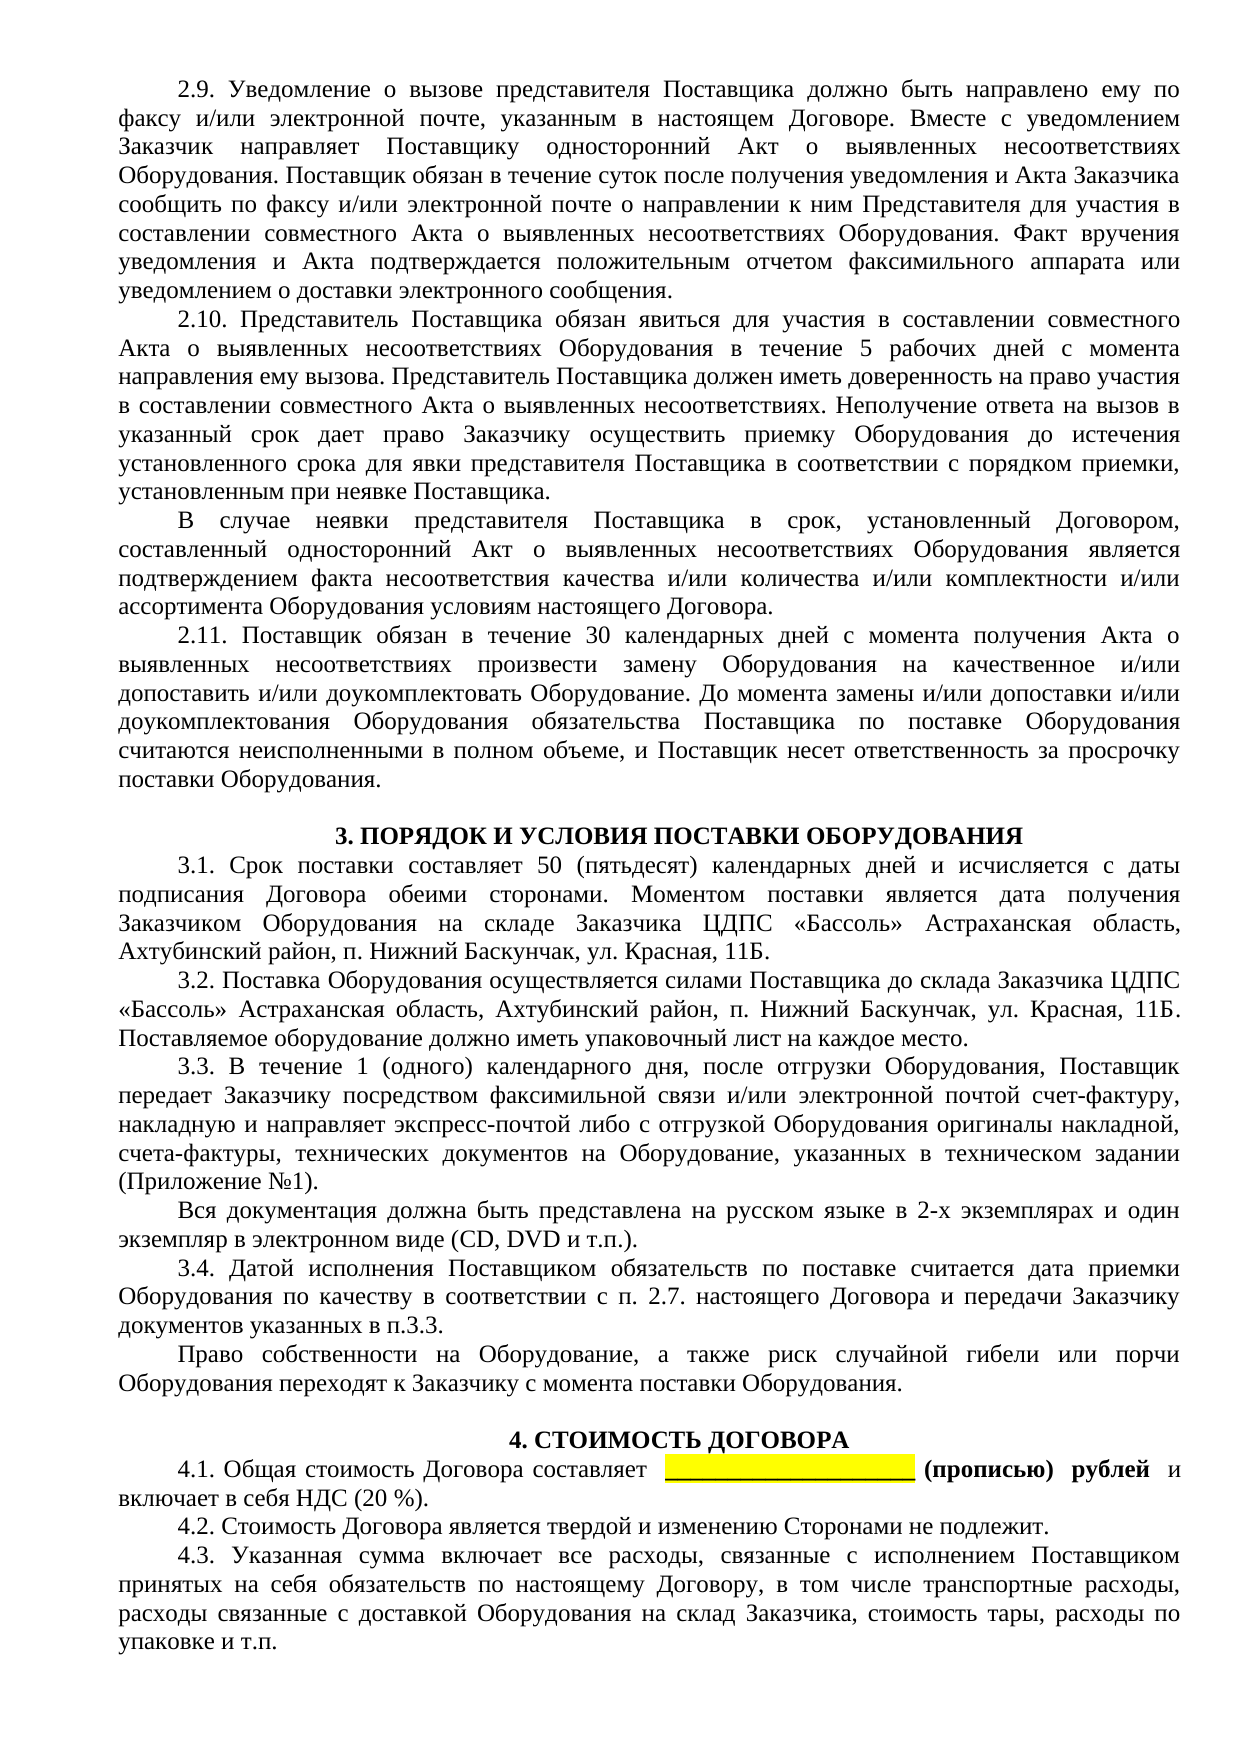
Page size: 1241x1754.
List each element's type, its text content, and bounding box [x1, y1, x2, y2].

text Право собственности на Оборудование, а также риск случайной гибели или порчи Оборудования переходят к Заказчику с момента поставки Оборудования. [118, 1339, 1181, 1396]
text 4.3. Указанная сумма включает все расходы, связанные с исполнением Поставщиком принятых на себя обязательств по настоящему Договору, в том числе транспортные расходы, расходы связанные с доставкой Оборудования на склад Заказчика, стоимость тары, расходы по упаковке и т.п. [118, 1540, 1181, 1655]
text 3.2. Поставка Оборудования осуществляется силами Поставщика до склада Заказчика ЦДПС «Бассоль» Астраханская область, Ахтубинский район, п. Нижний Баскунчак, ул. Красная, 11Б. Поставляемое оборудование должно иметь упаковочный лист на каждое место. [118, 965, 1181, 1051]
text 4.1. Общая стоимость Договора составляет ____________________ (прописью) рублей и включает в себя НДС (20 %). [118, 1454, 1181, 1511]
text Вся документация должна быть представлена на русском языке в 2-х экземплярах и один экземпляр в электронном виде (CD, DVD и т.п.). [118, 1195, 1181, 1253]
text 2.10. Представитель Поставщика обязан явиться для участия в составлении совместного Акта о выявленных несоответствиях Оборудования в течение 5 рабочих дней с момента направления ему вызова. Представитель Поставщика должен иметь доверенность на право участия в составлении совместного Акта о выявленных несоответствиях. Неполучение ответа на вызов в указанный срок дает право Заказчику осуществить приемку Оборудования до истечения установленного срока для явки представителя Поставщика в соответствии с порядком приемки, установленным при неявке Поставщика. [118, 304, 1181, 505]
text 3.3. В течение 1 (одного) календарного дня, после отгрузки Оборудования, Поставщик передает Заказчику посредством факсимильной связи и/или электронной почтой счет-фактуру, накладную и направляет экспресс-почтой либо с отгрузкой Оборудования оригиналы накладной, счета-фактуры, технических документов на Оборудование, указанных в техническом задании (Приложение №1). [118, 1051, 1181, 1195]
text В случае неявки представителя Поставщика в срок, установленный Договором, составленный односторонний Акт о выявленных несоответствиях Оборудования является подтверждением факта несоответствия качества и/или количества и/или комплектности и/или ассортимента Оборудования условиям настоящего Договора. [118, 505, 1181, 620]
text 3. ПОРЯДОК И УСЛОВИЯ ПОСТАВКИ ОБОРУДОВАНИЯ [118, 821, 1181, 850]
text 2.9. Уведомление о вызове представителя Поставщика должно быть направлено ему по факсу и/или электронной почте, указанным в настоящем Договоре. Вместе с уведомлением Заказчик направляет Поставщику односторонний Акт о выявленных несоответствиях Оборудования. Поставщик обязан в течение суток после получения уведомления и Акта Заказчика сообщить по факсу и/или электронной почте о направлении к ним Представителя для участия в составлении совместного Акта о выявленных несоответствиях Оборудования. Факт вручения уведомления и Акта подтверждается положительным отчетом факсимильного аппарата или уведомлением о доставки электронного сообщения. [118, 74, 1181, 304]
text 4. СТОИМОСТЬ ДОГОВОРА [118, 1425, 1181, 1454]
text 3.4. Датой исполнения Поставщиком обязательств по поставке считается дата приемки Оборудования по качеству в соответствии с п. 2.7. настоящего Договора и передачи Заказчику документов указанных в п.3.3. [118, 1253, 1181, 1339]
text 4.2. Стоимость Договора является твердой и изменению Сторонами не подлежит. [118, 1511, 1181, 1540]
text 2.11. Поставщик обязан в течение 30 календарных дней с момента получения Акта о выявленных несоответствиях произвести замену Оборудования на качественное и/или допоставить и/или доукомплектовать Оборудование. До момента замены и/или допоставки и/или доукомплектования Оборудования обязательства Поставщика по поставке Оборудования считаются неисполненными в полном объеме, и Поставщик несет ответственность за просрочку поставки Оборудования. [118, 620, 1181, 793]
text 3.1. Срок поставки составляет 50 (пятьдесят) календарных дней и исчисляется с даты подписания Договора обеими сторонами. Моментом поставки является дата получения Заказчиком Оборудования на складе Заказчика ЦДПС «Бассоль» Астраханская область, Ахтубинский район, п. Нижний Баскунчак, ул. Красная, 11Б. [118, 850, 1181, 965]
